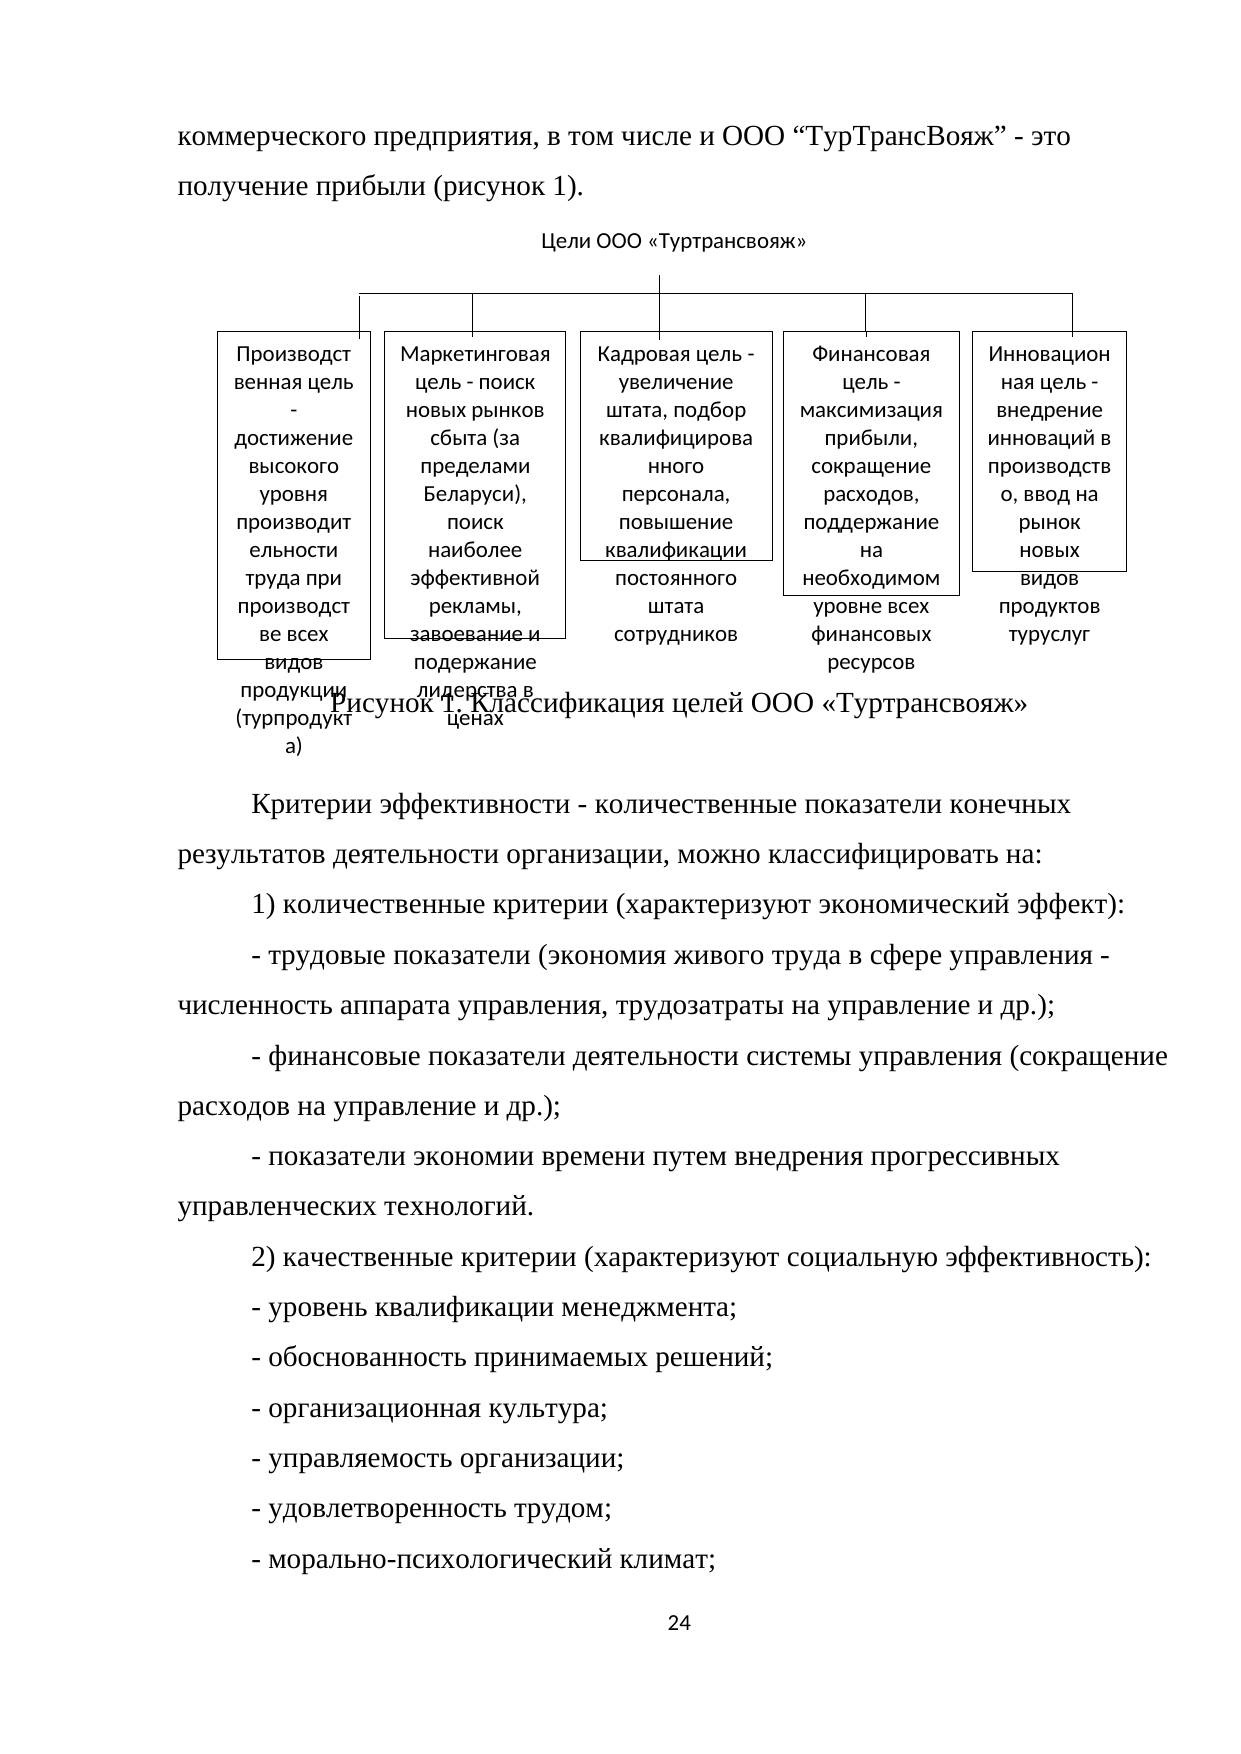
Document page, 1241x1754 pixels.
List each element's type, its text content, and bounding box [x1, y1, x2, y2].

text - организационная культура; [177, 1390, 1181, 1423]
text - морально-психологический климат; [177, 1541, 1181, 1574]
text - уровень квалификации менеджмента; [177, 1289, 1181, 1323]
text Критерии эффективности - количественные показатели конечных результатов деятельности организации, можно классифицировать на: [177, 786, 1181, 870]
text - обоснованность принимаемых решений; [177, 1339, 1181, 1373]
text - трудовые показатели (экономия живого труда в сфере управления - численность аппарата управления, трудозатраты на управление и др.); [177, 937, 1181, 1021]
text - управляемость организации; [177, 1440, 1181, 1474]
text 2) качественные критерии (характеризуют социальную эффективность): [177, 1239, 1181, 1272]
text - показатели экономии времени путем внедрения прогрессивных управленческих технологий. [177, 1138, 1181, 1222]
text 1) количественные критерии (характеризуют экономический эффект): [177, 887, 1181, 920]
text - удовлетворенность трудом; [177, 1490, 1181, 1524]
text - финансовые показатели деятельности системы управления (сокращение расходов на управление и др.); [177, 1038, 1181, 1121]
text Рисунок 1. Классификация целей ООО «Туртрансвояж» [177, 219, 1181, 719]
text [177, 118, 1181, 202]
